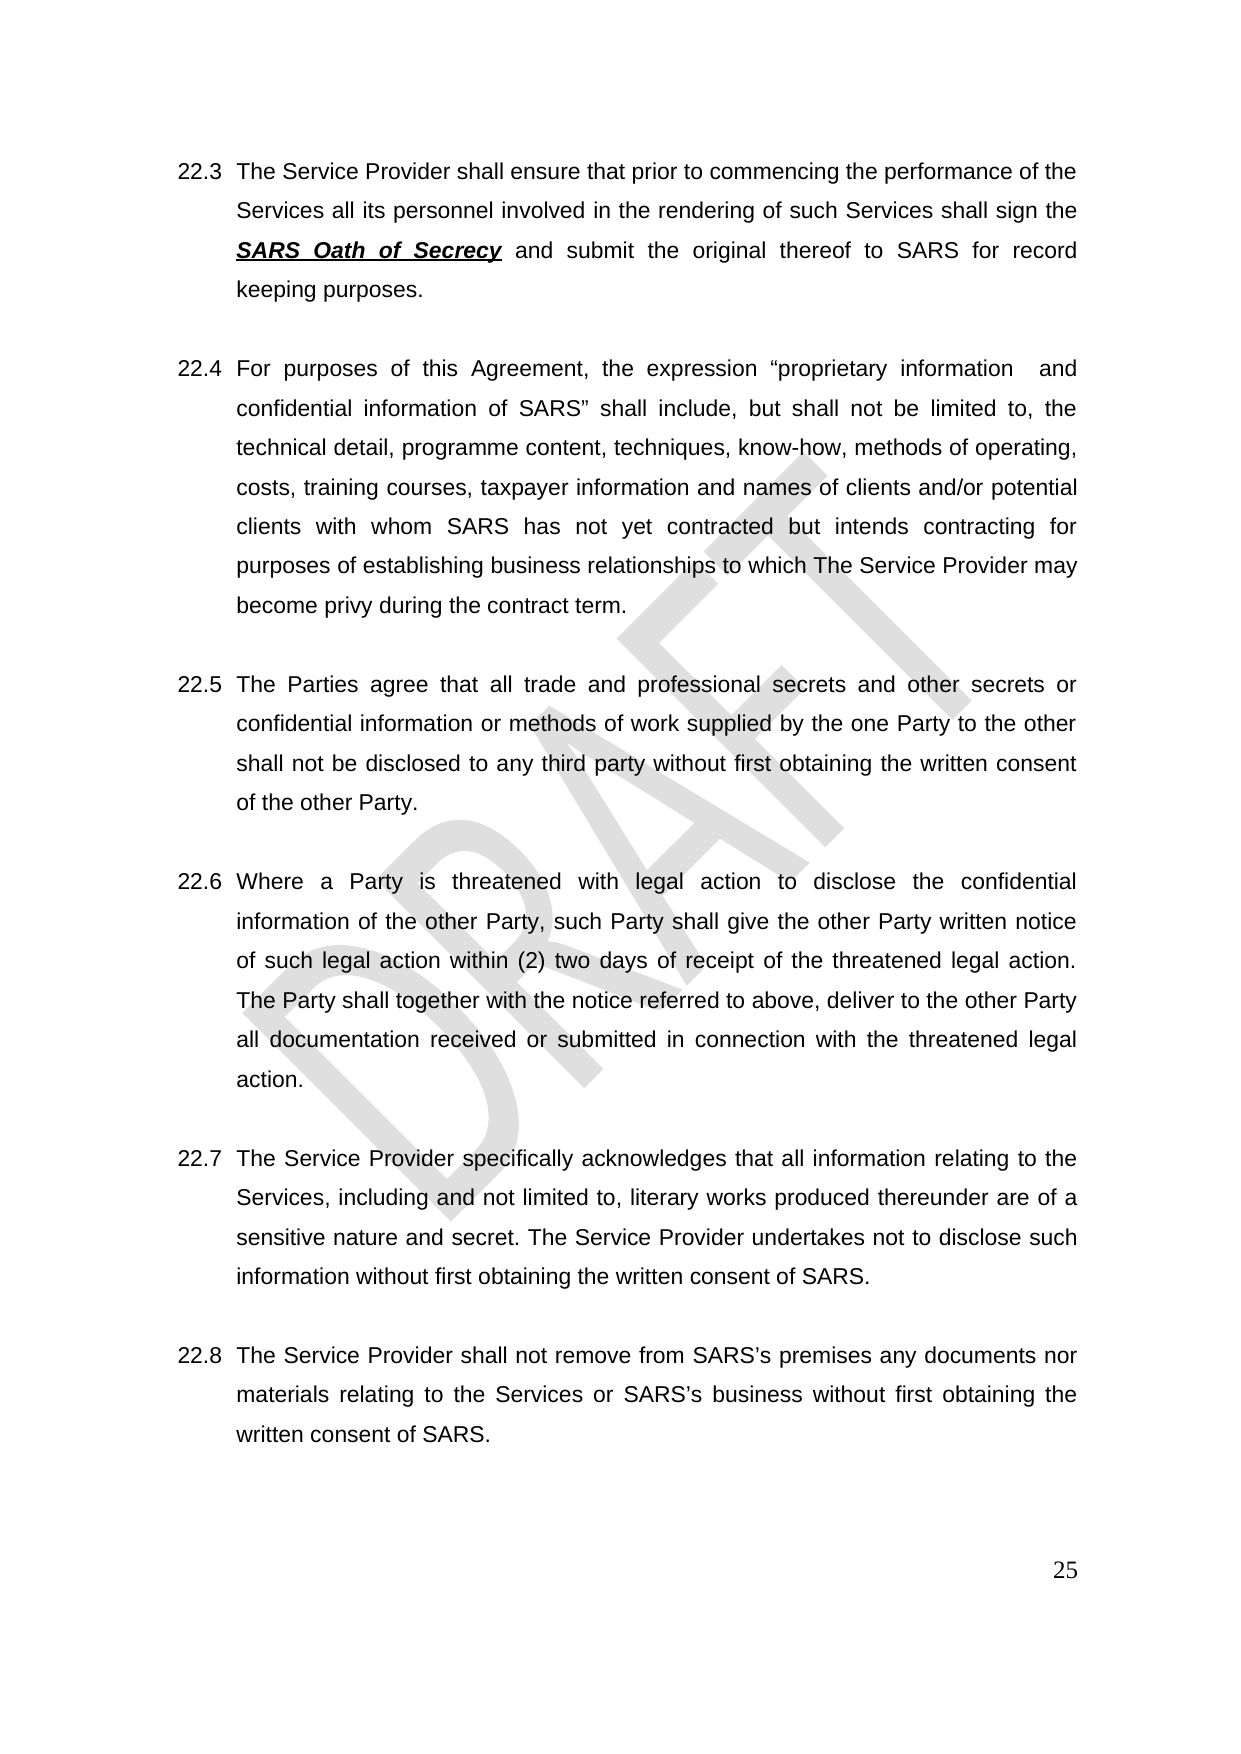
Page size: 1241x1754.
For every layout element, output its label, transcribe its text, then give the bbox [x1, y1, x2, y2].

list The Service Provider specifically acknowledges that all information relating to the Services, including and not limited to, literary works produced thereunder are of a sensitive nature and secret. The Service Provider undertakes not to disclose such information without first obtaining the written consent of SARS. [177, 1144, 1078, 1289]
list The Service Provider shall ensure that prior to commencing the performance of the Services all its personnel involved in the rendering of such Services shall sign the SARS Oath of Secrecy and submit the original thereof to SARS for record keeping purposes. [177, 158, 1078, 302]
list The Parties agree that all trade and professional secrets and other secrets or confidential information or methods of work supplied by the one Party to the other shall not be disclosed to any third party without first obtaining the written consent of the other Party. [177, 671, 1078, 816]
list For purposes of this Agreement, the expression “proprietary information and confidential information of SARS” shall include, but shall not be limited to, the technical detail, programme content, techniques, know-how, methods of operating, costs, training courses, taxpayer information and names of clients and/or potential clients with whom SARS has not yet contracted but intends contracting for purposes of establishing business relationships to which The Service Provider may become privy during the contract term. [177, 355, 1078, 618]
list The Service Provider shall not remove from SARS’s premises any documents nor materials relating to the Services or SARS’s business without first obtaining the written consent of SARS. [177, 1342, 1078, 1447]
list Where a Party is threatened with legal action to disclose the confidential information of the other Party, such Party shall give the other Party written notice of such legal action within (2) two days of receipt of the threatened legal action. The Party shall together with the notice referred to above, deliver to the other Party all documentation received or submitted in connection with the threatened legal action. [177, 868, 1078, 1092]
